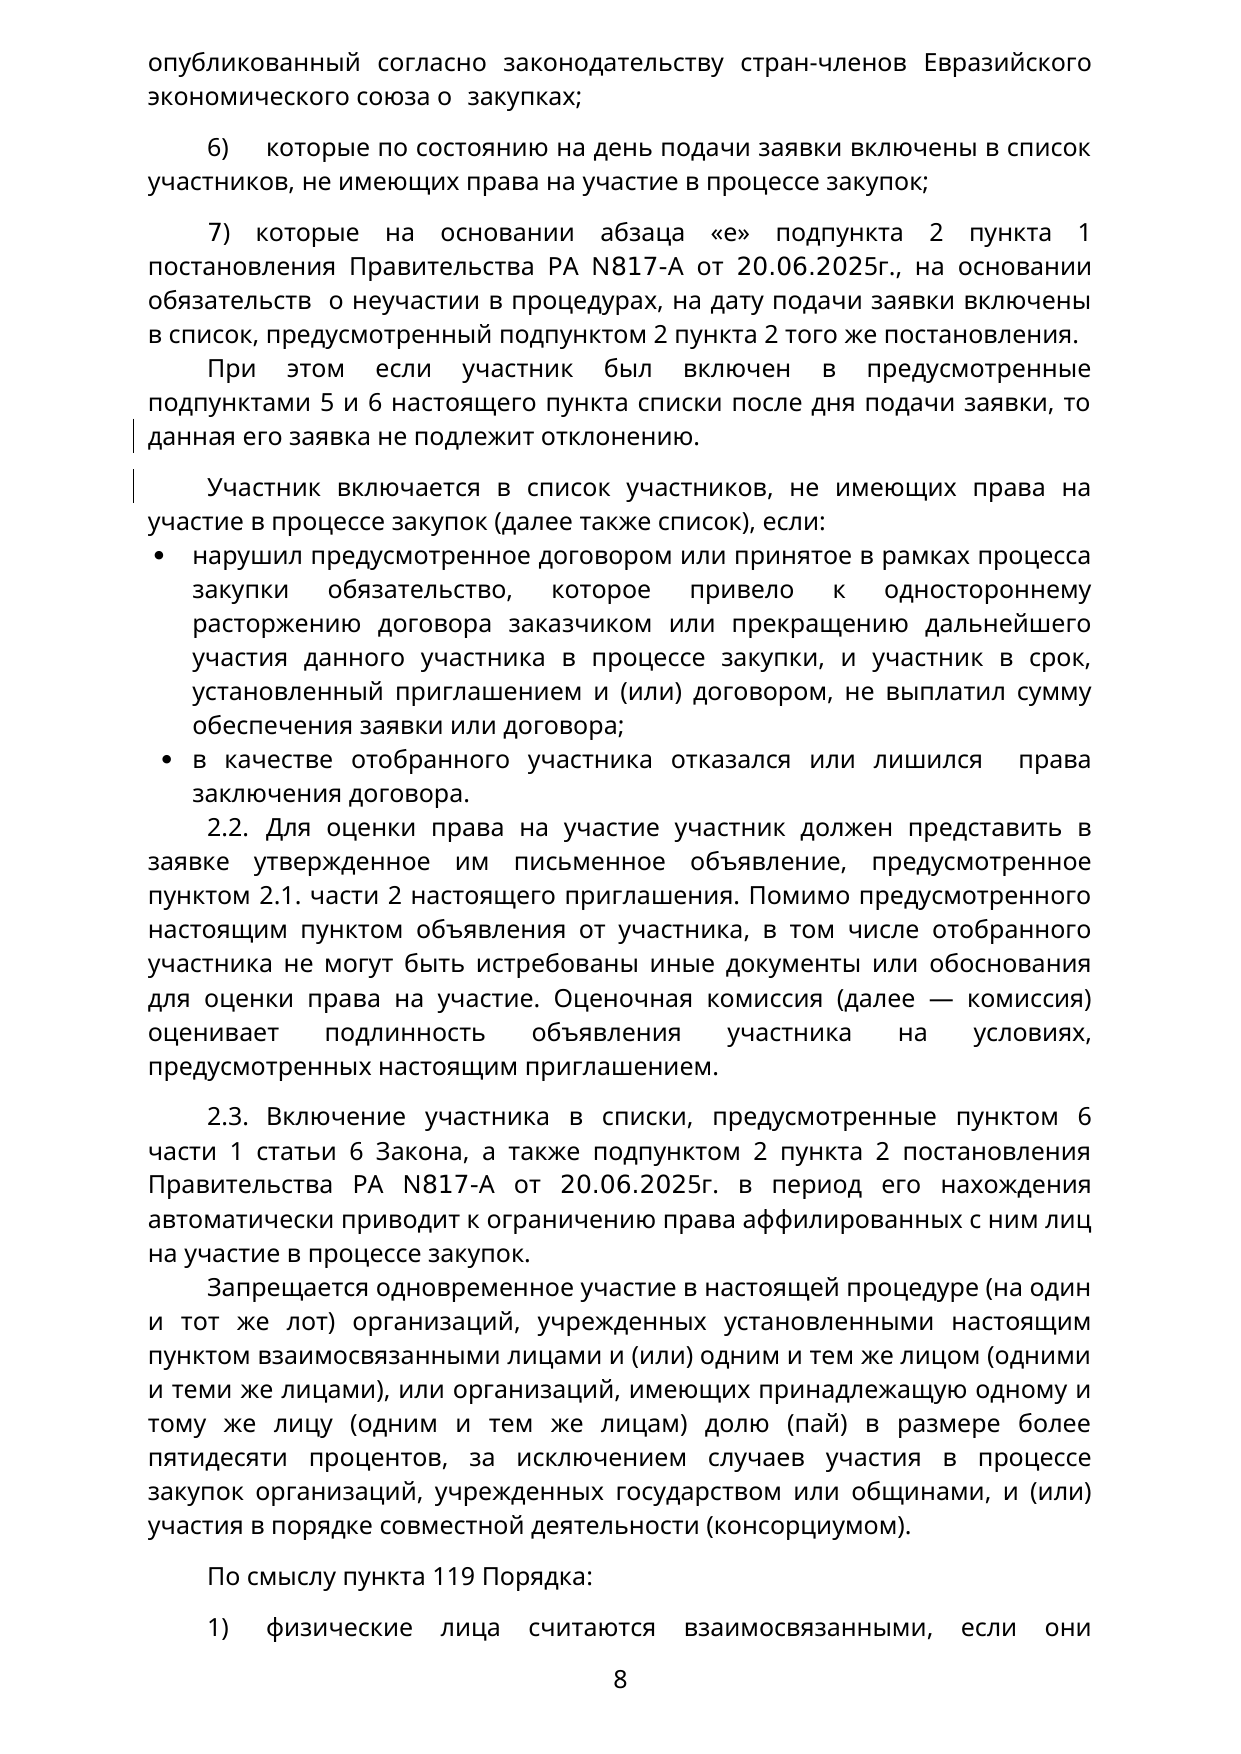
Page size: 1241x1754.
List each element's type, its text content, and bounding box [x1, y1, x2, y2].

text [148, 44, 1092, 113]
list в качестве отобранного участника отказался или лишился права заключения договора. [162, 742, 1092, 810]
text По смыслу пункта 119 Порядка: [148, 1558, 1092, 1593]
text 2.2. Для оценки права на участие участник должен представить в заявке утвержденное им письменное объявление, предусмотренное пунктом 2.1. части 2 настоящего приглашения. Помимо предусмотренного настоящим пунктом объявления от участника, в том числе отобранного участника не могут быть истребованы иные документы или обоснования для оценки права на участие. Оценочная комиссия (далее — комиссия) оценивает подлинность объявления участника на условиях, предусмотренных настоящим приглашением. [148, 810, 1092, 1082]
text Участник включается в список участников, не имеющих права на участие в процессе закупок (далее также список), если: [148, 469, 1092, 537]
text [148, 1609, 1092, 1643]
text При этом если участник был включен в предусмотренные подпунктами 5 и 6 настоящего пункта списки после дня подачи заявки, то данная его заявка не подлежит отклонению. [148, 350, 1092, 453]
text 6) которые по состоянию на день подачи заявки включены в список участников, не имеющих права на участие в процессе закупок; [148, 129, 1092, 197]
text 7) которые на основании абзаца «е» подпункта 2 пункта 1 постановления Правительства РА N817-А от 20.06.2025г., на основании обязательств o неучастии в процедурах, на дату подачи заявки включены в список, предусмотренный подпунктом 2 пункта 2 того же постановления. [148, 214, 1092, 350]
text 2.3. Включение участника в списки, предусмотренные пунктом 6 части 1 статьи 6 Закона, а также подпунктом 2 пункта 2 постановления Правительства РА N817-А от 20.06.2025г. в период его нахождения автоматически приводит к ограничению права аффилированных с ним лиц на участие в процессе закупок. [148, 1099, 1092, 1269]
text Запрещается одновременное участие в настоящей процедуре (на один и тот же лот) организаций, учрежденных установленными настоящим пунктом взаимосвязанными лицами и (или) одним и тем же лицом (одними и теми же лицами), или организаций, имеющих принадлежащую одному и тому же лицу (одним и тем же лицам) долю (пай) в размере более пятидесяти процентов, за исключением случаев участия в процессе закупок организаций, учрежденных государством или общинами, и (или) участия в порядке совместной деятельности (консорциумом). [148, 1269, 1092, 1542]
list нарушил предусмотренное договором или принятое в рамках процесса закупки обязательство, которое привело к одностороннему расторжению договора заказчиком или прекращению дальнейшего участия данного участника в процессе закупки, и участник в срок, установленный приглашением и (или) договором, не выплатил сумму обеспечения заявки или договора; [154, 537, 1092, 742]
